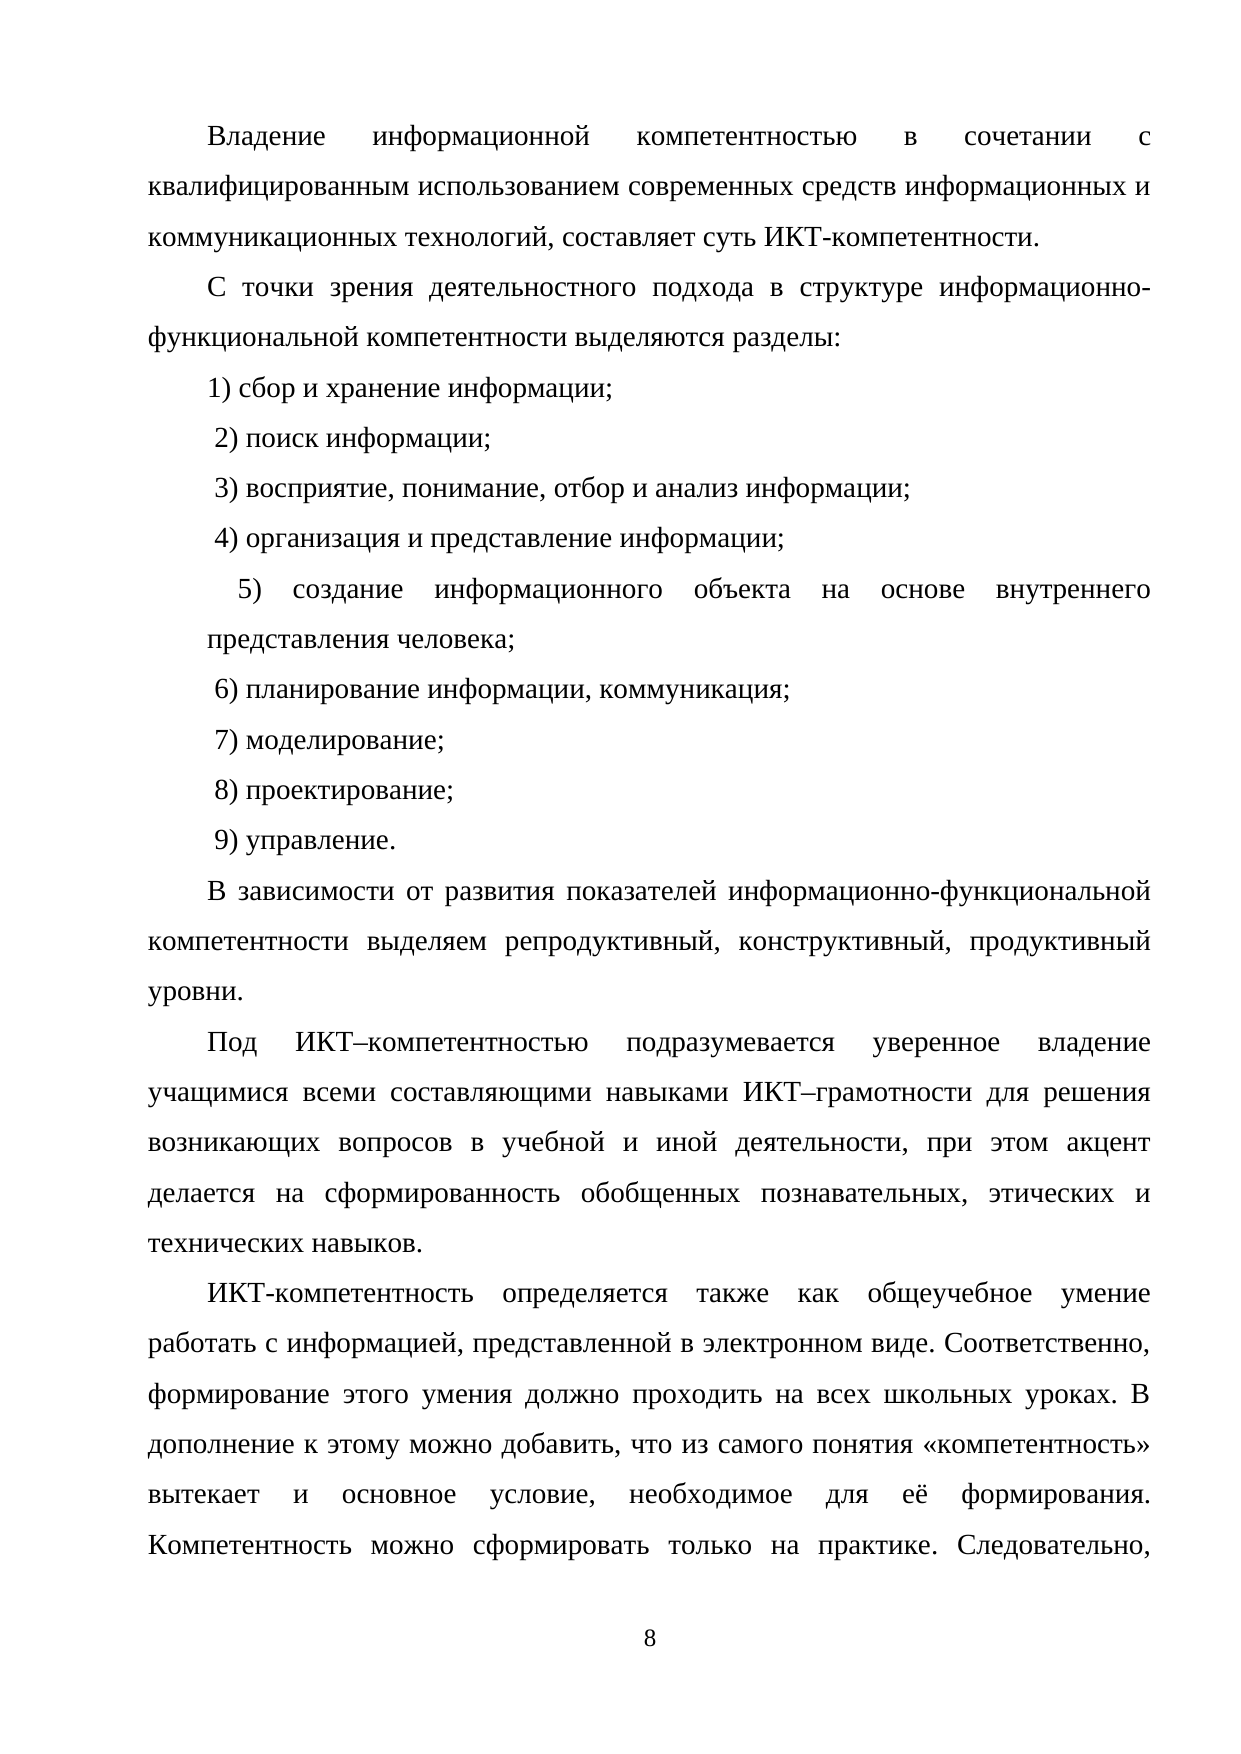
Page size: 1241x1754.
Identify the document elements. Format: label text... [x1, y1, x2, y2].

text 7) моделирование; [148, 722, 1152, 755]
text 1) сбор и хранение информации; [148, 370, 1152, 403]
text 6) планирование информации, коммуникация; [148, 672, 1152, 705]
text 2) поиск информации; [148, 420, 1152, 453]
text Под ИКТ–компетентностью подразумевается уверенное владение учащимися всеми составляющими навыками ИКТ–грамотности для решения возникающих вопросов в учебной и иной деятельности, при этом акцент делается на сформированность обобщенных познавательных, этических и технических навыков. [148, 1024, 1152, 1258]
text 9) управление. [148, 822, 1152, 856]
text Владение информационной компетентностью в сочетании с квалифицированным использованием современных средств информационных и коммуникационных технологий, составляет суть ИКТ-компетентности. [148, 118, 1152, 252]
text 4) организация и представление информации; [148, 521, 1152, 554]
text В зависимости от развития показателей информационно-функциональной компетентности выделяем репродуктивный, конструктивный, продуктивный уровни. [148, 873, 1152, 1007]
text 8) проектирование; [148, 772, 1152, 806]
text 3) восприятие, понимание, отбор и анализ информации; [148, 470, 1152, 504]
text 5) создание информационного объекта на основе внутреннего представления человека; [207, 571, 1152, 655]
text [148, 1275, 1152, 1560]
text С точки зрения деятельностного подхода в структуре информационно-функциональной компетентности выделяются разделы: [148, 269, 1152, 353]
